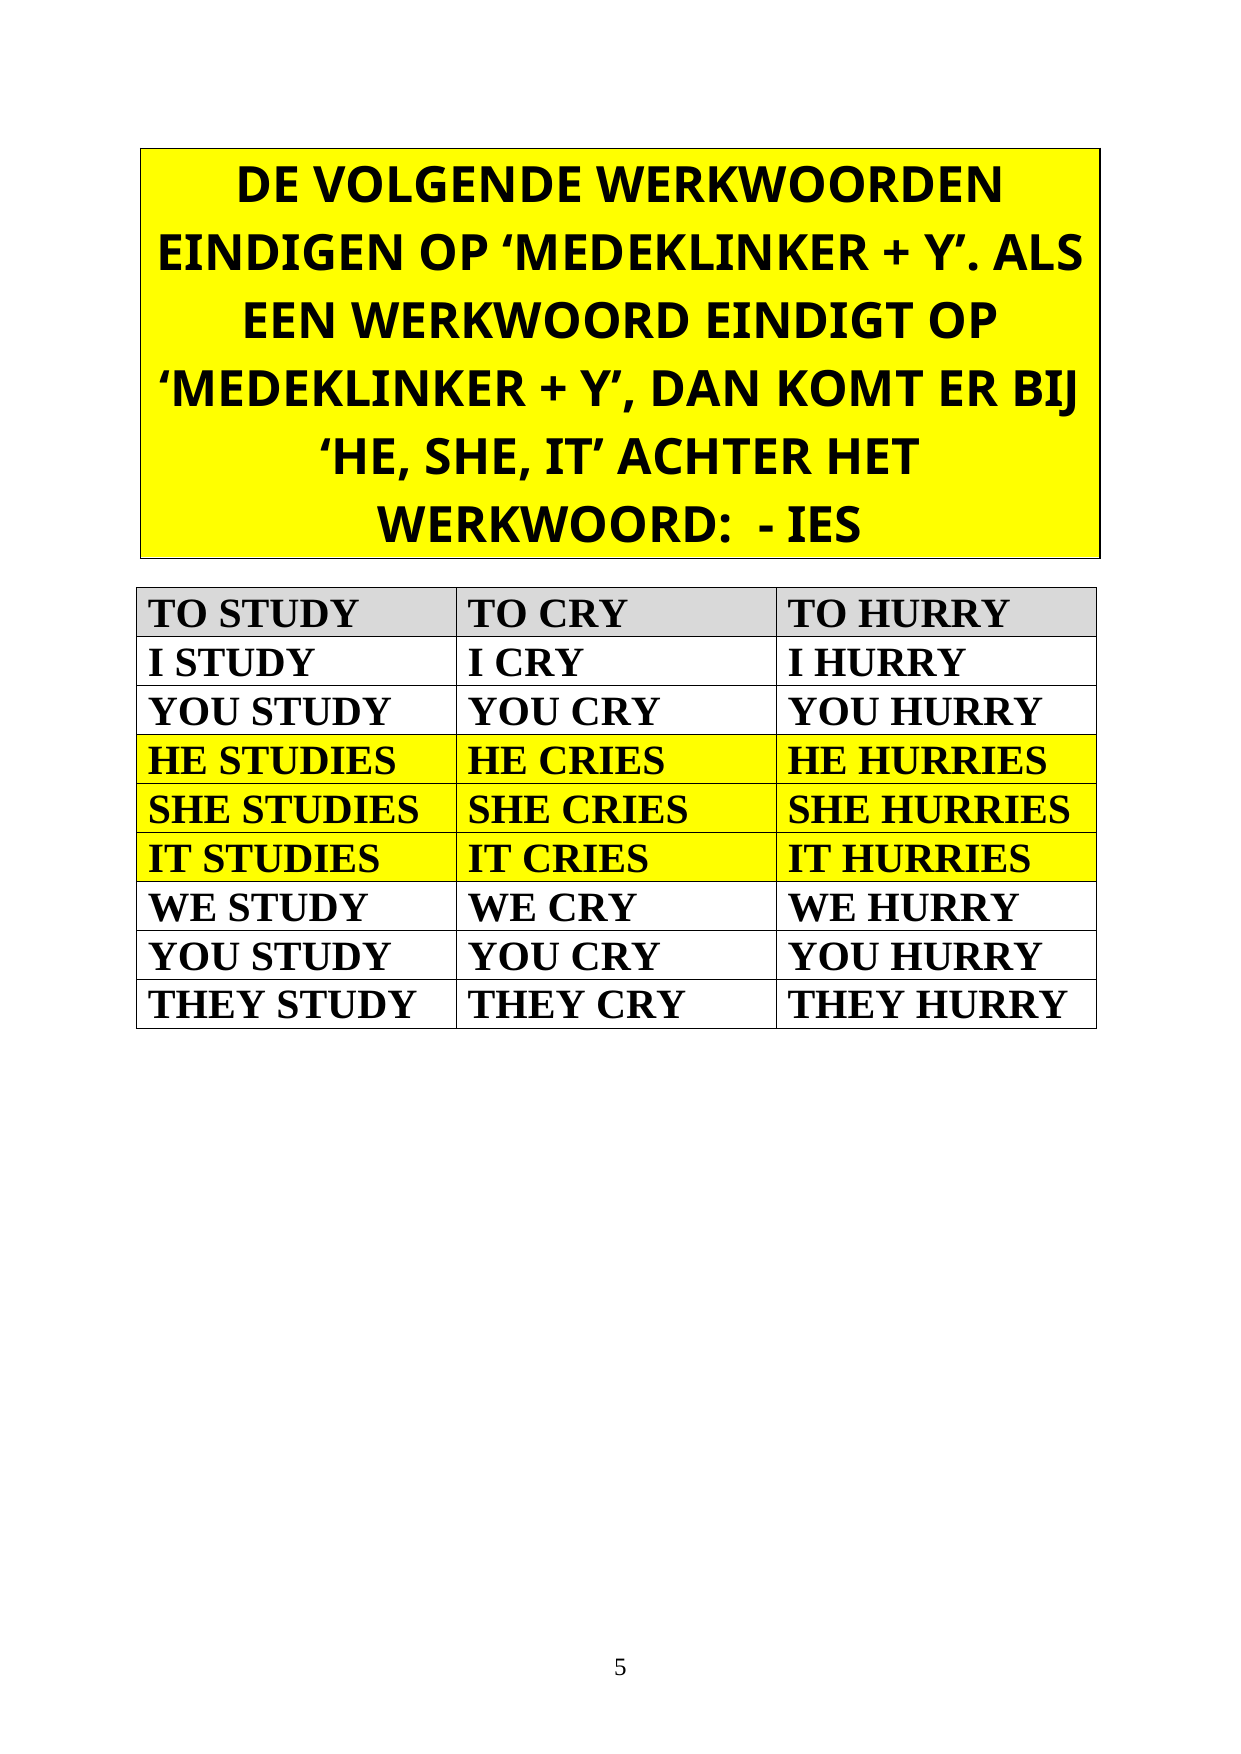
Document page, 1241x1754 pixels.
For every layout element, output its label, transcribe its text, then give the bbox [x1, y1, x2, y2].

table_header TO STUDY [137, 588, 456, 636]
table_cell YOU STUDY [137, 686, 456, 734]
table_cell HE HURRIES [777, 735, 1096, 783]
table_cell THEY CRY [457, 980, 776, 1028]
table_cell THEY STUDY [137, 980, 456, 1028]
table_cell WE STUDY [137, 882, 456, 930]
table_header TO CRY [457, 588, 776, 636]
table_cell HE CRIES [457, 735, 776, 783]
table_cell IT HURRIES [777, 833, 1096, 881]
table_cell I HURRY [777, 637, 1096, 685]
table_cell I STUDY [137, 637, 456, 685]
table_cell HE STUDIES [137, 735, 456, 783]
table_header DE VOLGENDE WERKWOORDEN EINDIGEN OP ‘MEDEKLINKER + Y’. ALS EEN WERKWOORD EINDIGT OP ‘MEDEKLINKER + Y’, DAN KOMT ER BIJ ‘HE, SHE, IT’ ACHTER HET WERKWOORD: - IES [141, 149, 1099, 557]
table_cell YOU CRY [457, 686, 776, 734]
table_cell WE HURRY [777, 882, 1096, 930]
table_cell IT STUDIES [137, 833, 456, 881]
table_header TO HURRY [777, 588, 1096, 636]
table_cell YOU HURRY [777, 931, 1096, 979]
table_cell SHE CRIES [457, 784, 776, 832]
table_cell YOU CRY [457, 931, 776, 979]
table_cell IT CRIES [457, 833, 776, 881]
table_cell YOU HURRY [777, 686, 1096, 734]
table_cell YOU STUDY [137, 931, 456, 979]
table_cell I CRY [457, 637, 776, 685]
table_cell SHE STUDIES [137, 784, 456, 832]
table_cell THEY HURRY [777, 980, 1096, 1028]
table_cell SHE HURRIES [777, 784, 1096, 832]
table_cell WE CRY [457, 882, 776, 930]
